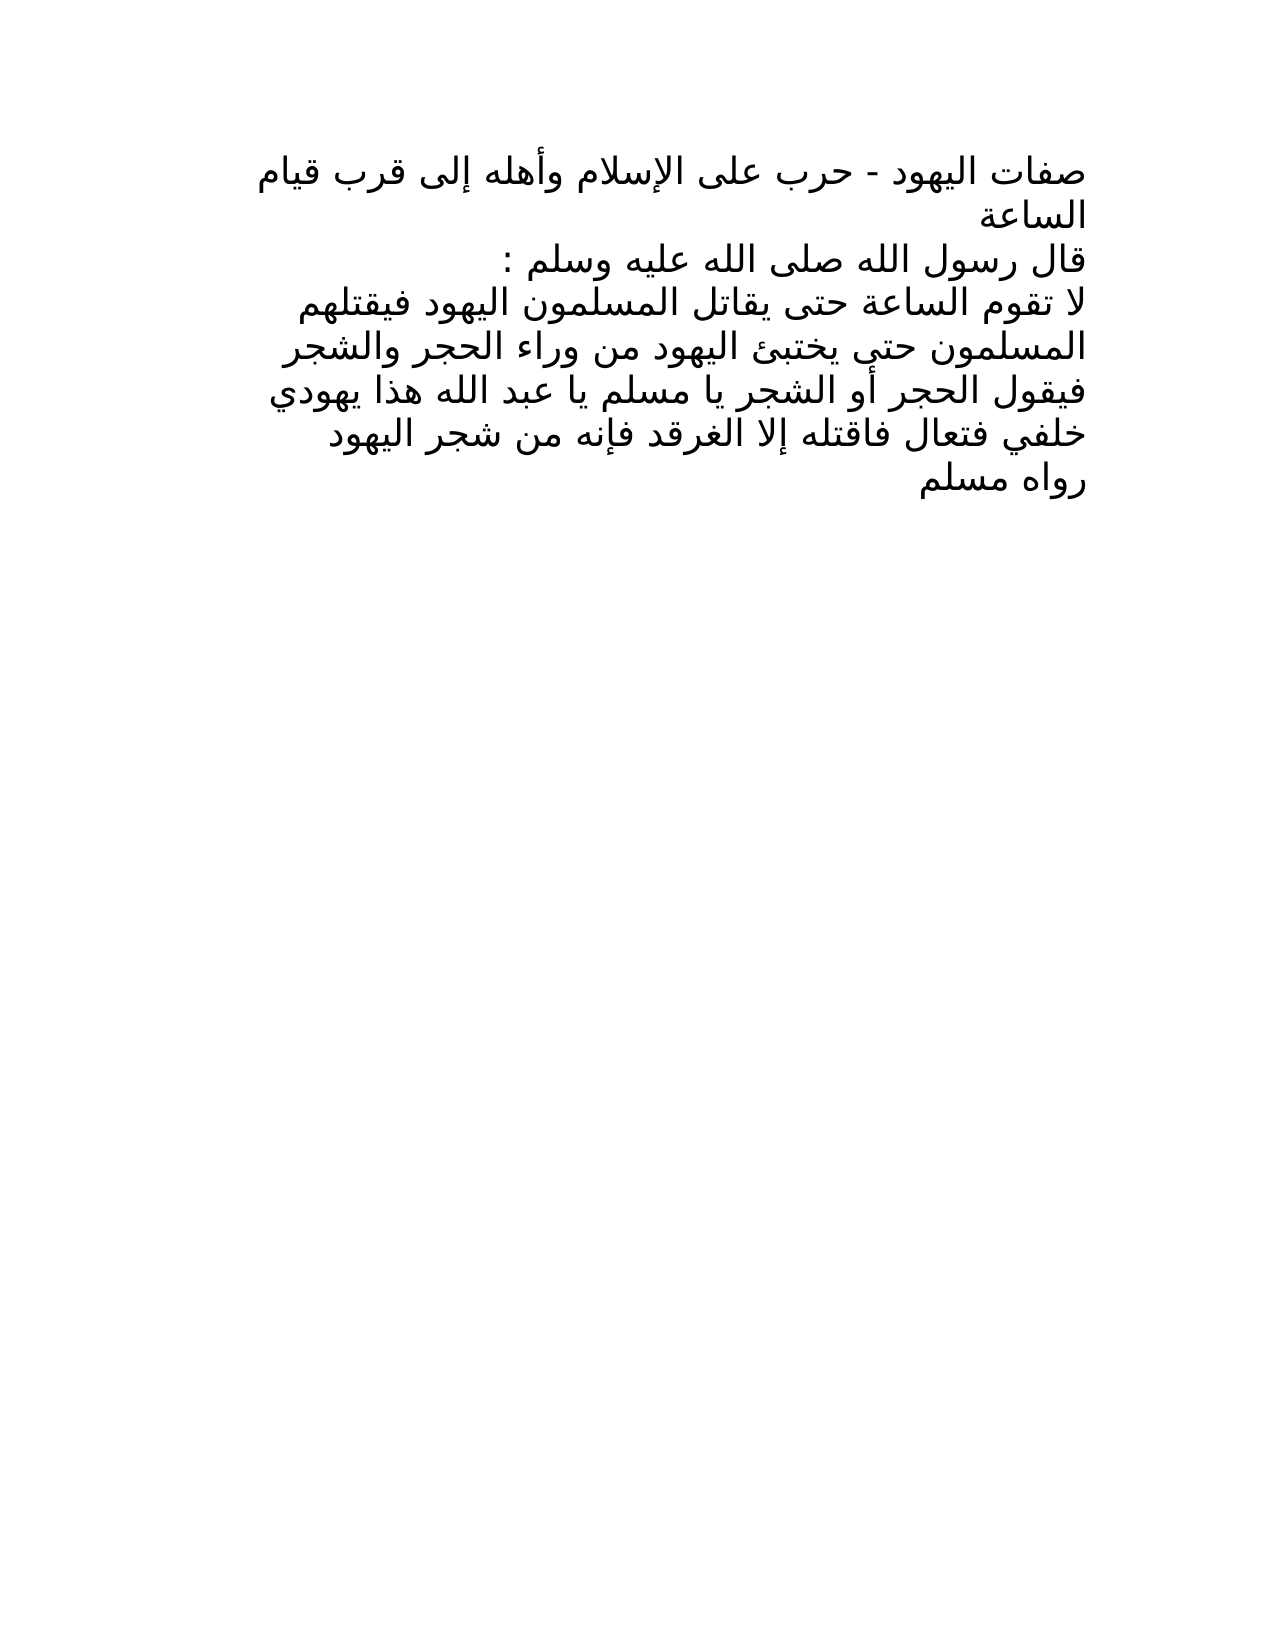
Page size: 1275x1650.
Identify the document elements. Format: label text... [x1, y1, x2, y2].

text لا تقوم الساعة حتى يقاتل المسلمون اليهود فيقتلهم المسلمون حتى يختبئ اليهود من وراء الحجر والشجر فيقول الحجر أو الشجر يا مسلم يا عبد الله هذا يهودي خلفي فتعال فاقتله إلا الغرقد فإنه من شجر اليهود [187, 281, 1087, 456]
text صفات اليهود - حرب على الإسلام وأهله إلى قرب قيام الساعة [187, 150, 1087, 237]
text قال رسول الله صلى الله عليه وسلم : [187, 237, 1087, 281]
text رواه مسلم [187, 456, 1087, 499]
